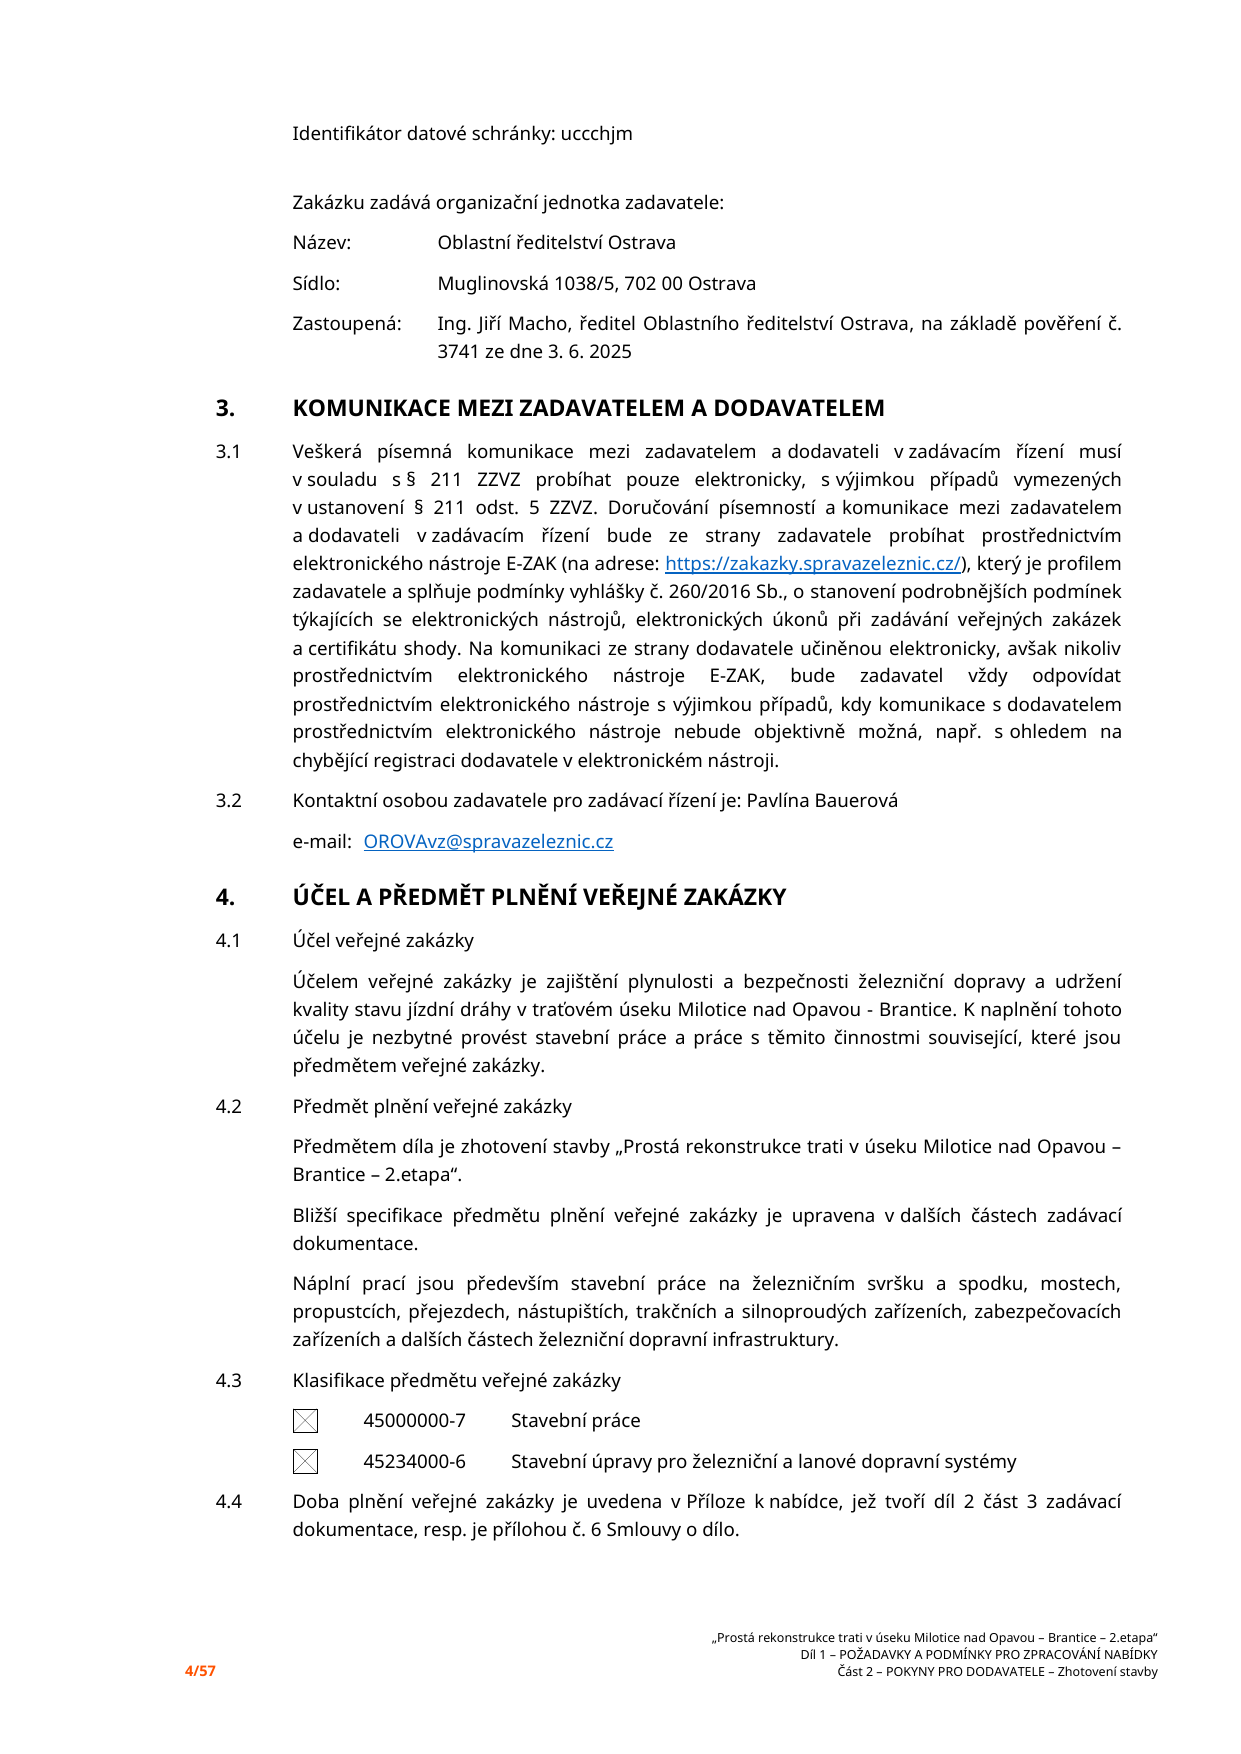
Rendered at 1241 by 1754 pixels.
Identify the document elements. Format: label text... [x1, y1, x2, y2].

text ÚČEL a PŘEDMĚT PLNĚNÍ VEŘEJNÉ ZAKÁZKY [216, 881, 1122, 912]
text Předmět plnění veřejné zakázky [216, 1093, 1122, 1118]
text Účel veřejné zakázky [216, 928, 1122, 953]
text Klasifikace předmětu veřejné zakázky [216, 1367, 1122, 1393]
text Předmětem díla je zhotovení stavby „Prostá rekonstrukce trati v úseku Milotice nad Opavou – Brantice – 2.etapa“. [292, 1133, 1122, 1187]
text e-mail: OROVAvz@spravazeleznic.cz [292, 828, 1122, 853]
text KOMUNIKACE MEZI ZADAVATELEM a DODAVATELEM [216, 392, 1122, 423]
text Název: Oblastní ředitelství Ostrava [292, 230, 1122, 255]
text Kontaktní osobou zadavatele pro zadávací řízení je: Pavlína Bauerová [216, 787, 1122, 813]
text Identifikátor datové schránky: uccchjm [292, 121, 1122, 146]
text Zakázku zadává organizační jednotka zadavatele: [292, 189, 1122, 215]
text Bližší specifikace předmětu plnění veřejné zakázky je upravena v dalších částech zadávací dokumentace. [292, 1202, 1122, 1256]
text 45000000-7 Stavební práce [317, 1408, 1122, 1433]
text Sídlo: Muglinovská 1038/5, 702 00 Ostrava [292, 270, 1122, 296]
text Náplní prací jsou především stavební práce na železničním svršku a spodku, mostech, propustcích, přejezdech, nástupištích, trakčních a silnoproudých zařízeních, zabezpečovacích zařízeních a dalších částech železniční dopravní infrastruktury. [292, 1271, 1122, 1352]
text Doba plnění veřejné zakázky je uvedena v Příloze k nabídce, jež tvoří díl 2 část 3 zadávací dokumentace, resp. je přílohou č. 6 Smlouvy o dílo. [216, 1489, 1122, 1542]
text Zastoupená: Ing. Jiří Macho, ředitel Oblastního ředitelství Ostrava, na základě pověření č. 3741 ze dne 3. 6. 2025 [292, 311, 1122, 364]
text Účelem veřejné zakázky je zajištění plynulosti a bezpečnosti železniční dopravy a udržení kvality stavu jízdní dráhy v traťovém úseku Milotice nad Opavou - Brantice. K naplnění tohoto účelu je nezbytné provést stavební práce a práce s těmito činnostmi související, které jsou předmětem veřejné zakázky. [292, 968, 1122, 1078]
text 45234000-6 Stavební úpravy pro železniční a lanové dopravní systémy [292, 1448, 1122, 1474]
text Veškerá písemná komunikace mezi zadavatelem a dodavateli v zadávacím řízení musí v souladu s § 211 ZZVZ probíhat pouze elektronicky, s výjimkou případů vymezených v ustanovení § 211 odst. 5 ZZVZ. Doručování písemností a komunikace mezi zadavatelem a dodavateli v zadávacím řízení bude ze strany zadavatele probíhat prostřednictvím elektronického nástroje E-ZAK (na adrese: https://zakazky.spravazeleznic.cz/), který je profilem zadavatele a splňuje podmínky vyhlášky č. 260/2016 Sb., o stanovení podrobnějších podmínek týkajících se elektronických nástrojů, elektronických úkonů při zadávání veřejných zakázek a certifikátu shody. Na komunikaci ze strany dodavatele učiněnou elektronicky, avšak nikoliv prostřednictvím elektronického nástroje E-ZAK, bude zadavatel vždy odpovídat prostřednictvím elektronického nástroje s výjimkou případů, kdy komunikace s dodavatelem prostřednictvím elektronického nástroje nebude objektivně možná, např. s ohledem na chybějící registraci dodavatele v elektronickém nástroji. [216, 439, 1122, 772]
